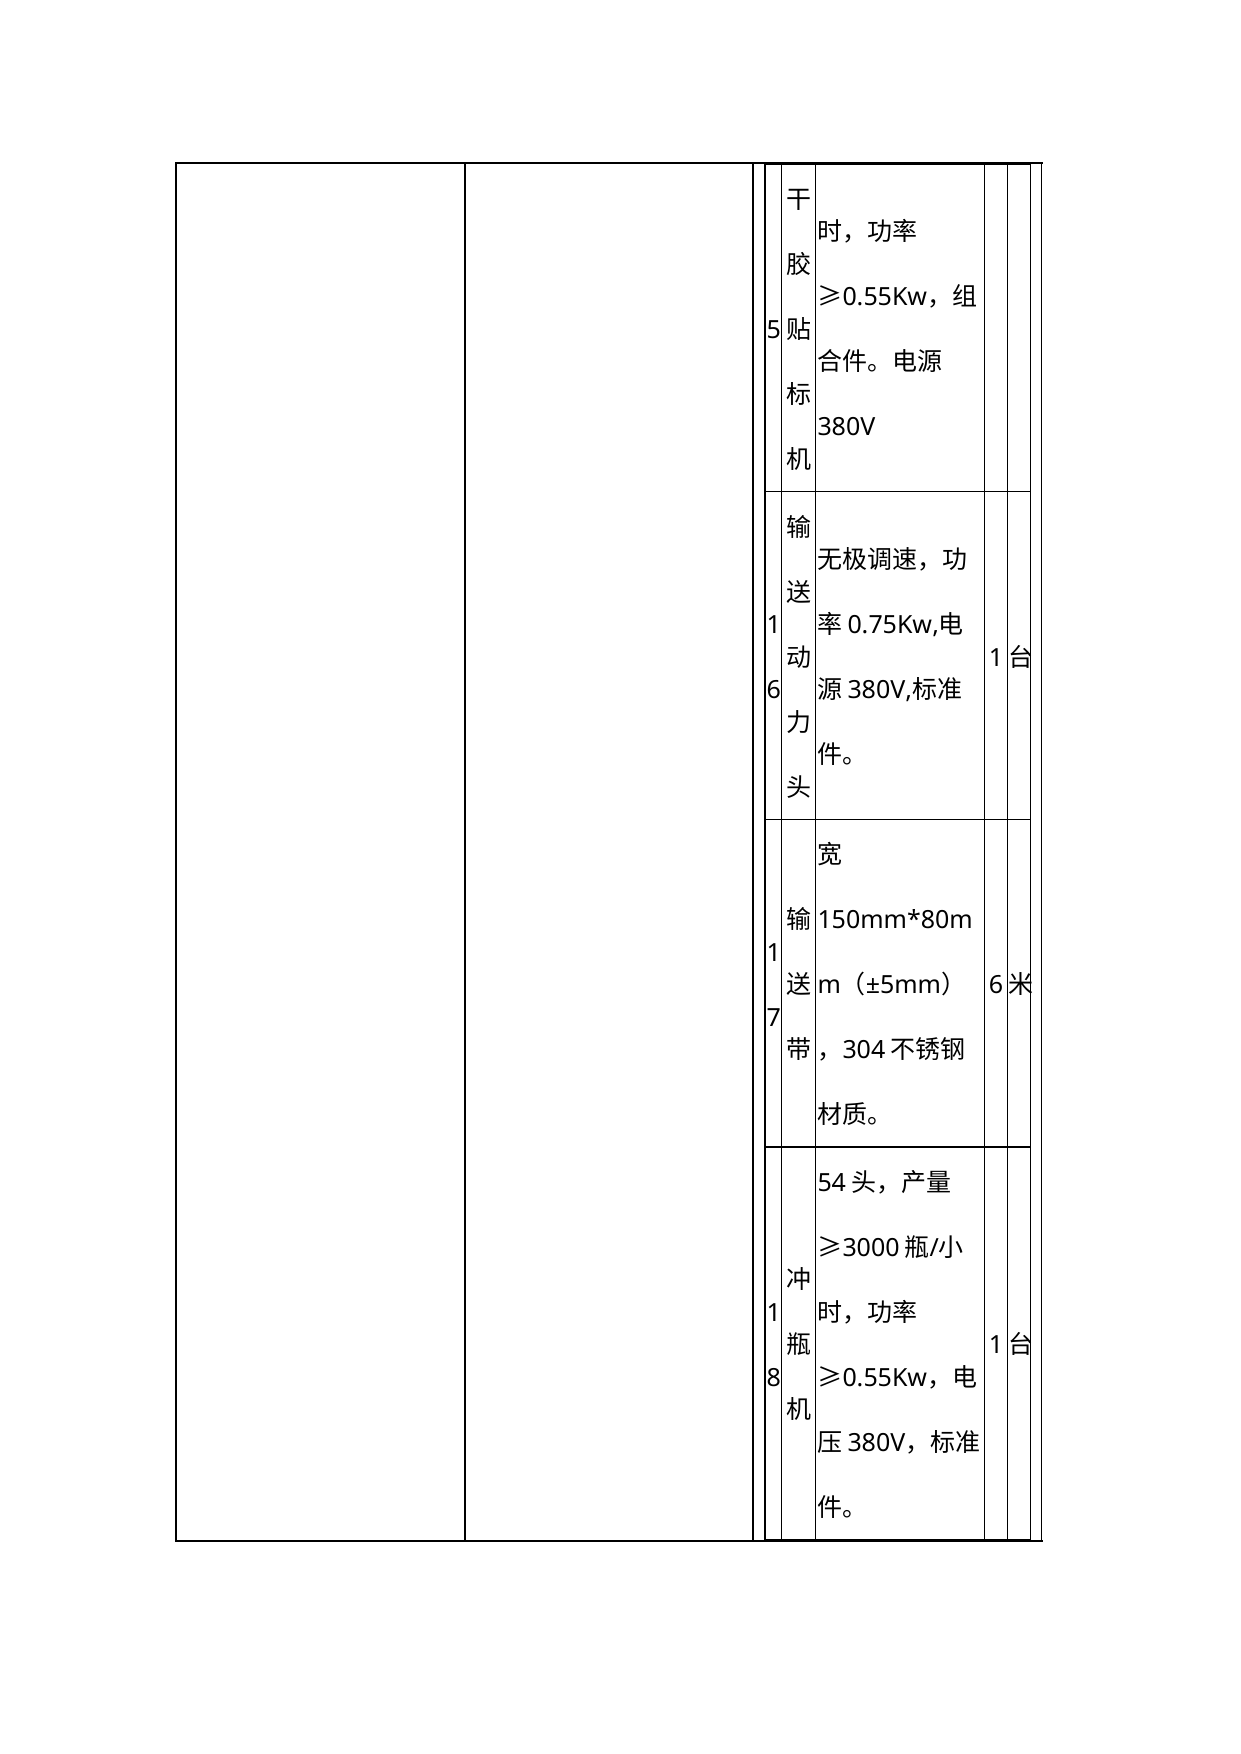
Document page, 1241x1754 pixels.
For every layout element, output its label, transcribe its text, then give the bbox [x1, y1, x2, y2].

table_cell [766, 492, 781, 819]
table_cell [816, 492, 984, 819]
table_cell [1008, 820, 1030, 1146]
table_cell [782, 820, 815, 1146]
table_cell [766, 1148, 781, 1539]
table_cell [816, 820, 984, 1146]
table_cell [782, 492, 815, 819]
table_cell [985, 165, 1007, 491]
table_cell [766, 165, 781, 491]
table_cell [782, 1148, 815, 1539]
table_cell [766, 820, 781, 1146]
table_cell [816, 165, 984, 491]
table_cell [1008, 1148, 1030, 1539]
table_cell [985, 492, 1007, 819]
table_cell [754, 164, 764, 1540]
table_cell [466, 164, 752, 1540]
table_cell 1 [177, 164, 464, 1540]
table_cell [1031, 164, 1041, 1540]
table_cell [985, 1148, 1007, 1539]
table_cell [985, 820, 1007, 1146]
table_cell [816, 1148, 984, 1539]
table_cell [782, 165, 815, 491]
table_cell [1008, 165, 1030, 491]
table_cell [1008, 492, 1030, 819]
